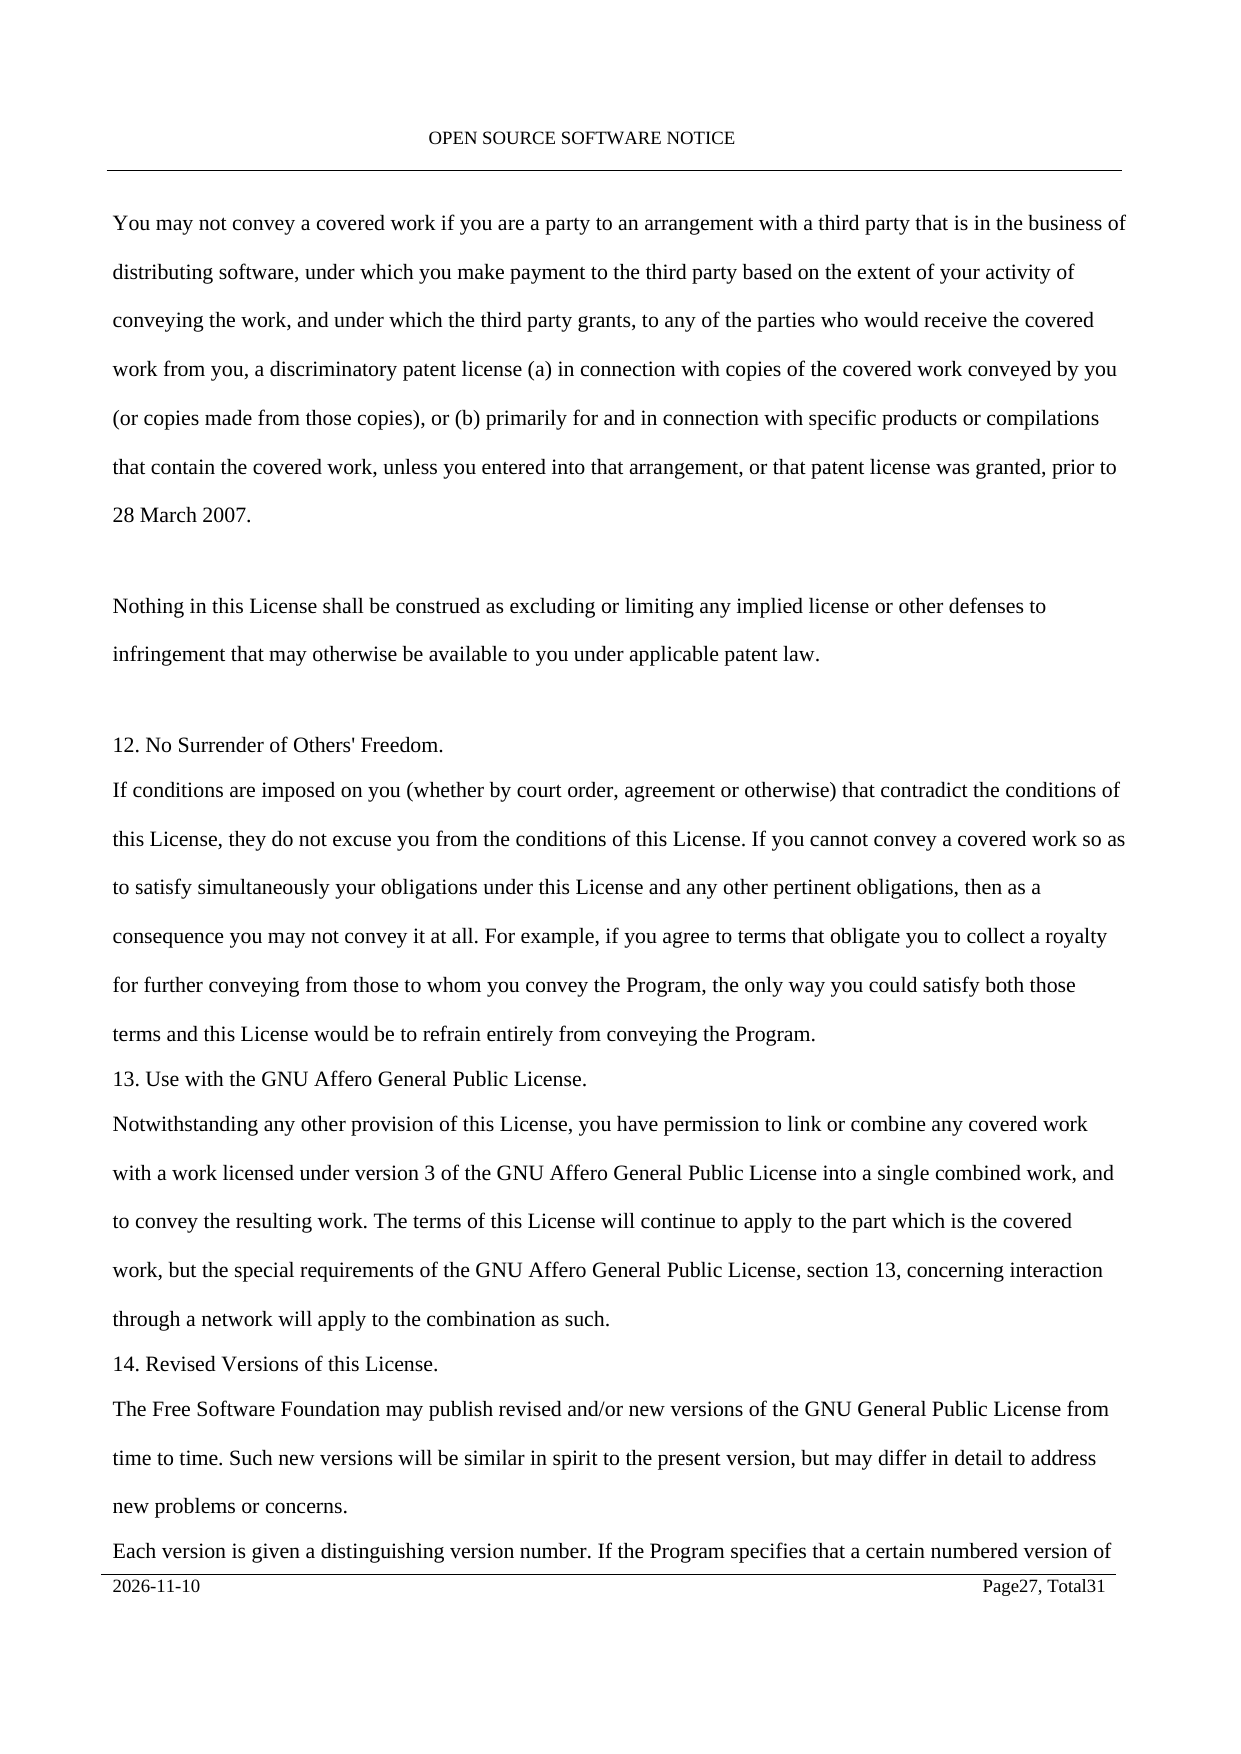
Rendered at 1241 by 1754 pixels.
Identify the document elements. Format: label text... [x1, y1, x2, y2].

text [112, 1535, 1128, 1567]
text The Free Software Foundation may publish revised and/or new versions of the GNU General Public License from time to time. Such new versions will be similar in spirit to the present version, but may differ in detail to address new problems or concerns. [112, 1392, 1128, 1522]
text If conditions are imposed on you (whether by court order, agreement or otherwise) that contradict the conditions of this License, they do not excuse you from the conditions of this License. If you cannot convey a covered work so as to satisfy simultaneously your obligations under this License and any other pertinent obligations, then as a consequence you may not convey it at all. For example, if you agree to terms that obligate you to collect a royalty for further conveying from those to whom you convey the Program, the only way you could satisfy both those terms and this License would be to refrain entirely from conveying the Program. [112, 773, 1128, 1049]
text 13. Use with the GNU Affero General Public License. [112, 1062, 1128, 1094]
text Notwithstanding any other provision of this License, you have permission to link or combine any covered work with a work licensed under version 3 of the GNU Affero General Public License into a single combined work, and to convey the resulting work. The terms of this License will continue to apply to the part which is the covered work, but the special requirements of the GNU Affero General Public License, section 13, concerning interaction through a network will apply to the combination as such. [112, 1107, 1128, 1334]
text 12. No Surrender of Others' Freedom. [112, 728, 1128, 761]
text 14. Revised Versions of this License. [112, 1347, 1128, 1380]
text Nothing in this License shall be construed as excluding or limiting any implied license or other defenses to infringement that may otherwise be available to you under applicable patent law. [112, 589, 1128, 670]
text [112, 206, 1128, 531]
